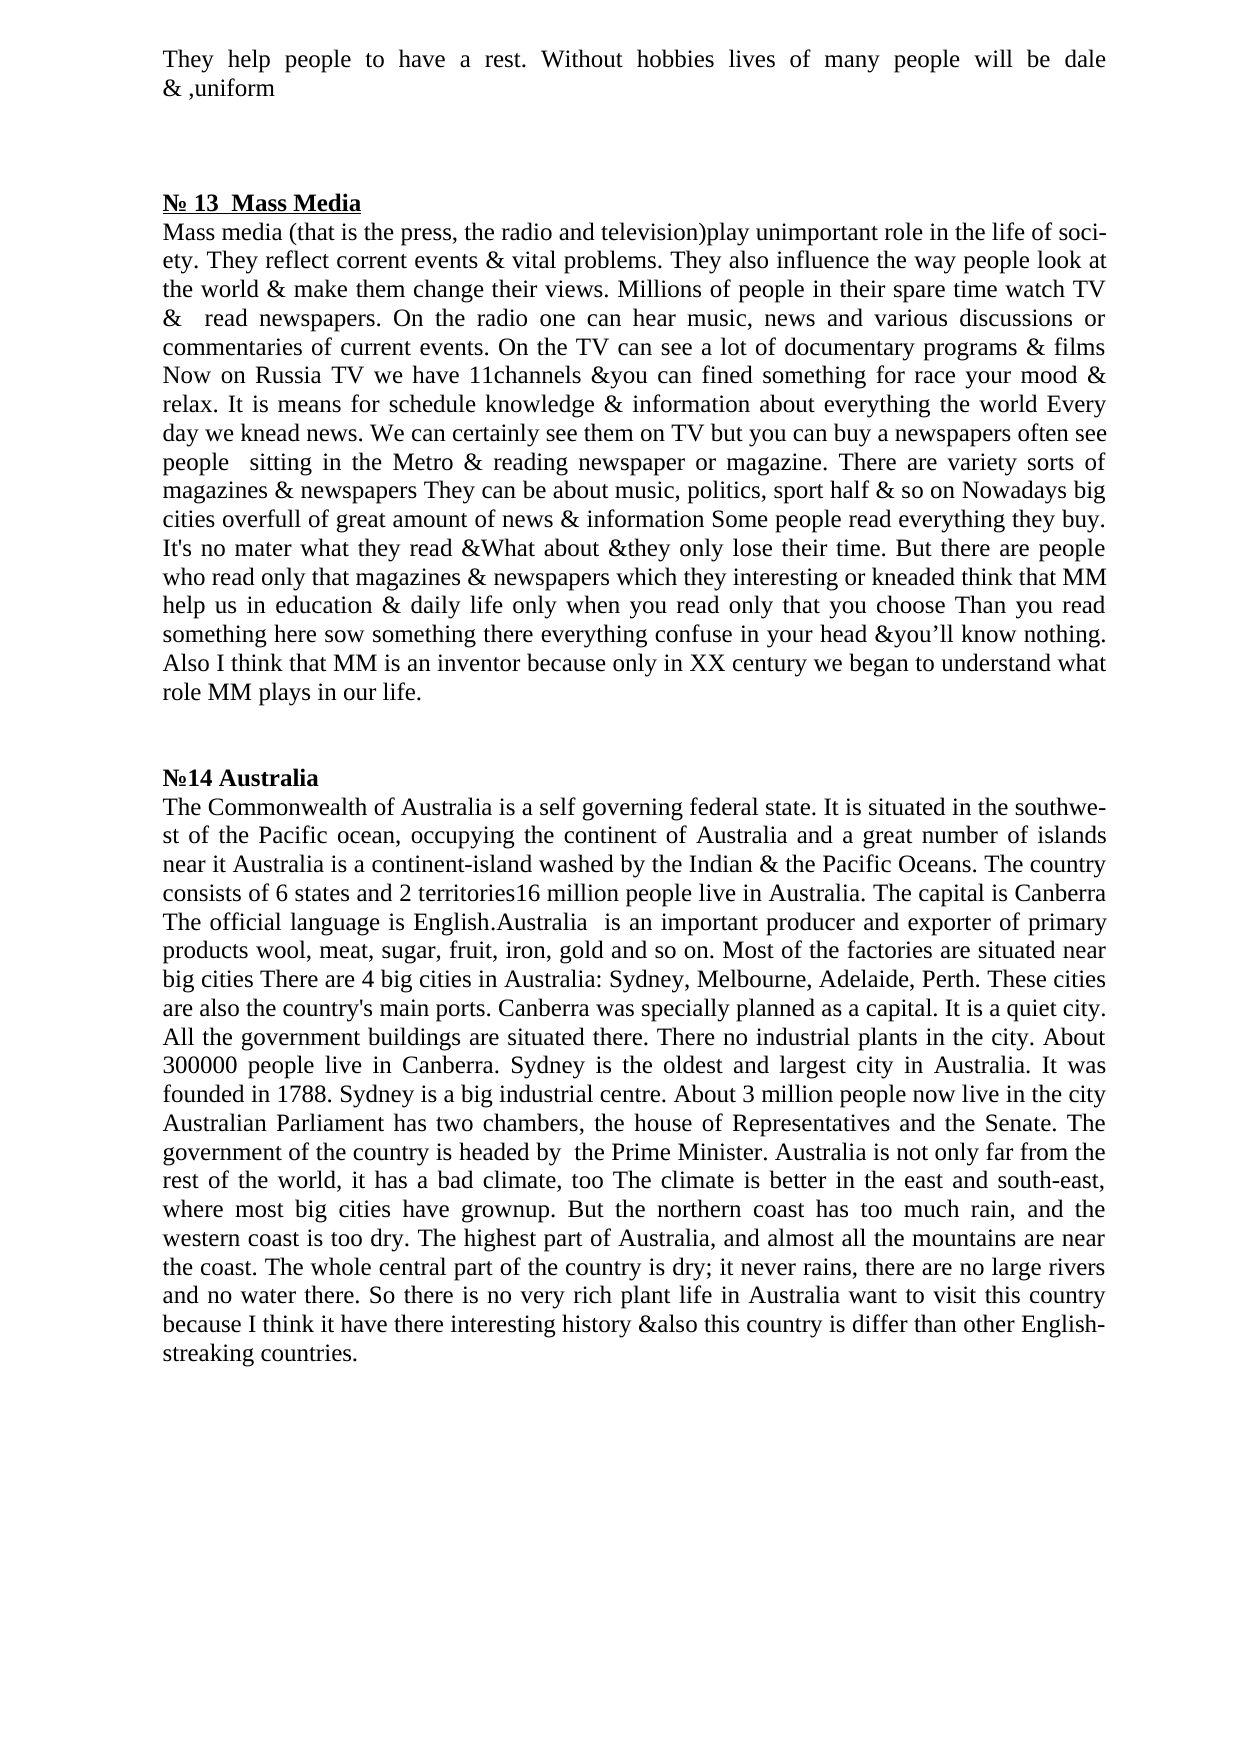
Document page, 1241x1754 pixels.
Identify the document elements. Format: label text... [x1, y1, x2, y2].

text №14 Australia [162, 763, 1107, 792]
text The Commonwealth of Australia is a self governing federal state. It is situated in the southwe-st of the Pacific ocean, occupying the continent of Australia and a great number of islands near it Australia is a continent-island washed by the Indian & the Pacific Oceans. The country consists of 6 states and 2 territories16 million people live in Australia. The capital is Canberra The official language is English.Australia is an important producer and exporter of primary products wool, meat, sugar, fruit, iron, gold and so on. Most of the factories are situated near big cities There are 4 big cities in Australia: Sydney, Melbourne, Adelaide, Perth. These cities are also the country's main ports. Canberra was specially planned as a capital. It is a quiet city. All the government buildings are situated there. There no industrial plants in the city. About 300000 people live in Canberra. Sydney is the oldest and largest city in Australia. It was founded in 1788. Sydney is a big industrial centre. About 3 million people now live in the city Australian Parliament has two chambers, the house of Representatives and the Senate. The government of the country is headed by the Prime Minister. Australia is not only far from the rest of the world, it has a bad climate, too The climate is better in the east and south-east, where most big cities have grownup. But the northern coast has too much rain, and the western coast is too dry. The highest part of Australia, and almost all the mountains are near the coast. The whole central part of the country is dry; it never rains, there are no large rivers and no water there. So there is no very rich plant life in Australia want to visit this country because I think it have there interesting history &also this country is differ than other English-streaking countries. [162, 792, 1107, 1367]
text Mass media (that is the press, the radio and television)play unimportant role in the life of soci-ety. They reflect corrent events & vital problems. They also influence the way people look at the world & make them change their views. Millions of people in their spare time watch TV & read newspapers. On the radio one can hear music, news and various discussions or commentaries of current events. On the TV can see a lot of documentary programs & films Now on Russia TV we have 11channels &you can fined something for race your mood & relax. It is means for schedule knowledge & information about everything the world Every day we knead news. We can certainly see them on TV but you can buy a newspapers often see people sitting in the Metro & reading newspaper or magazine. There are variety sorts of magazines & newspapers They can be about music, politics, sport half & so on Nowadays big cities overfull of great amount of news & information Some people read everything they buy. It's no mater what they read &What about &they only lose their time. But there are people who read only that magazines & newspapers which they interesting or kneaded think that MM help us in education & daily life only when you read only that you choose Than you read something here sow something there everything confuse in your head &you’ll know nothing. Also I think that MM is an inventor because only in XX century we began to understand what role MM plays in our life. [162, 217, 1107, 706]
text № 13 Mass Media [162, 188, 1107, 217]
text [162, 44, 1107, 102]
